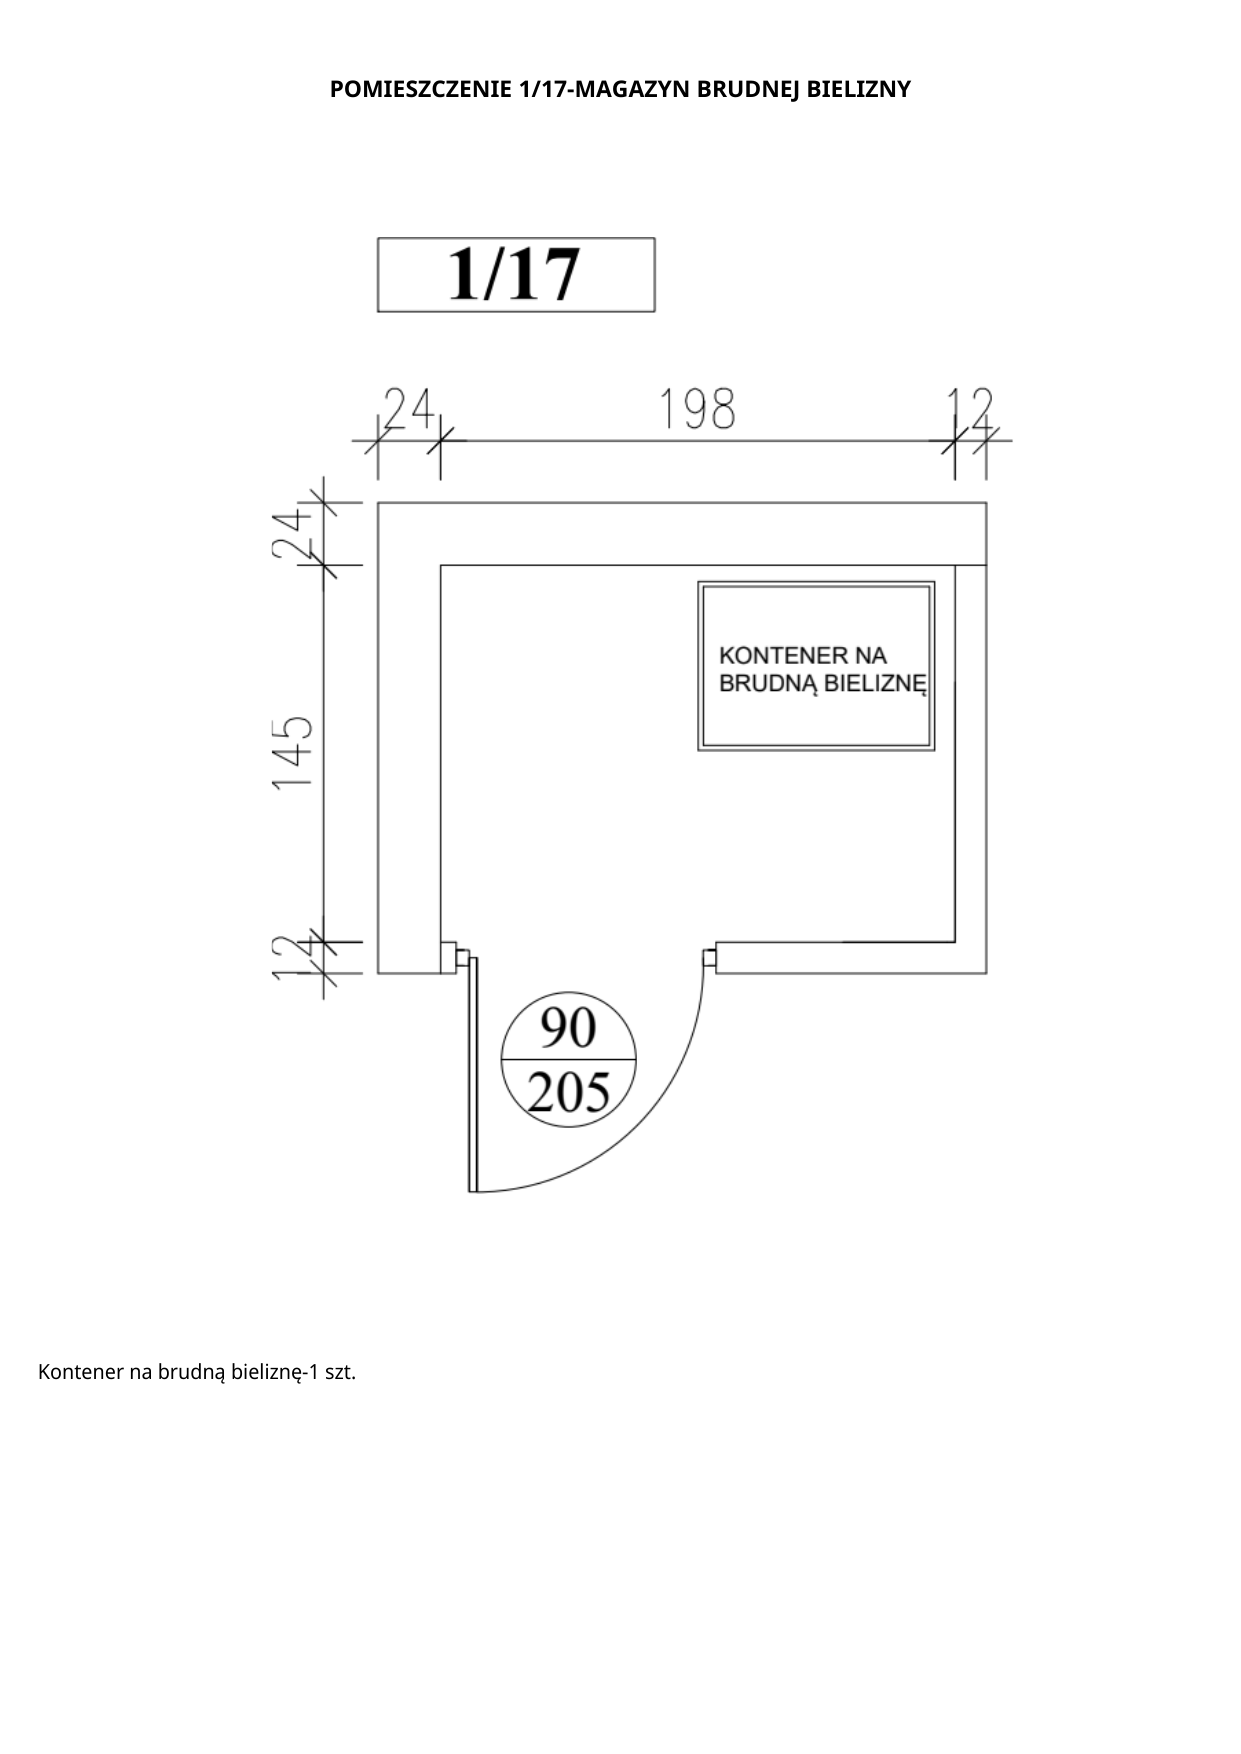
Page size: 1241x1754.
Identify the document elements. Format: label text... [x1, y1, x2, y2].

text Kontener na brudną bieliznę-1 szt. [38, 1357, 1234, 1386]
picture [271, 237, 1014, 1194]
subtitle POMIESZCZENIE 1/17-MAGAZYN BRUDNEJ BIELIZNY [88, 73, 1153, 104]
